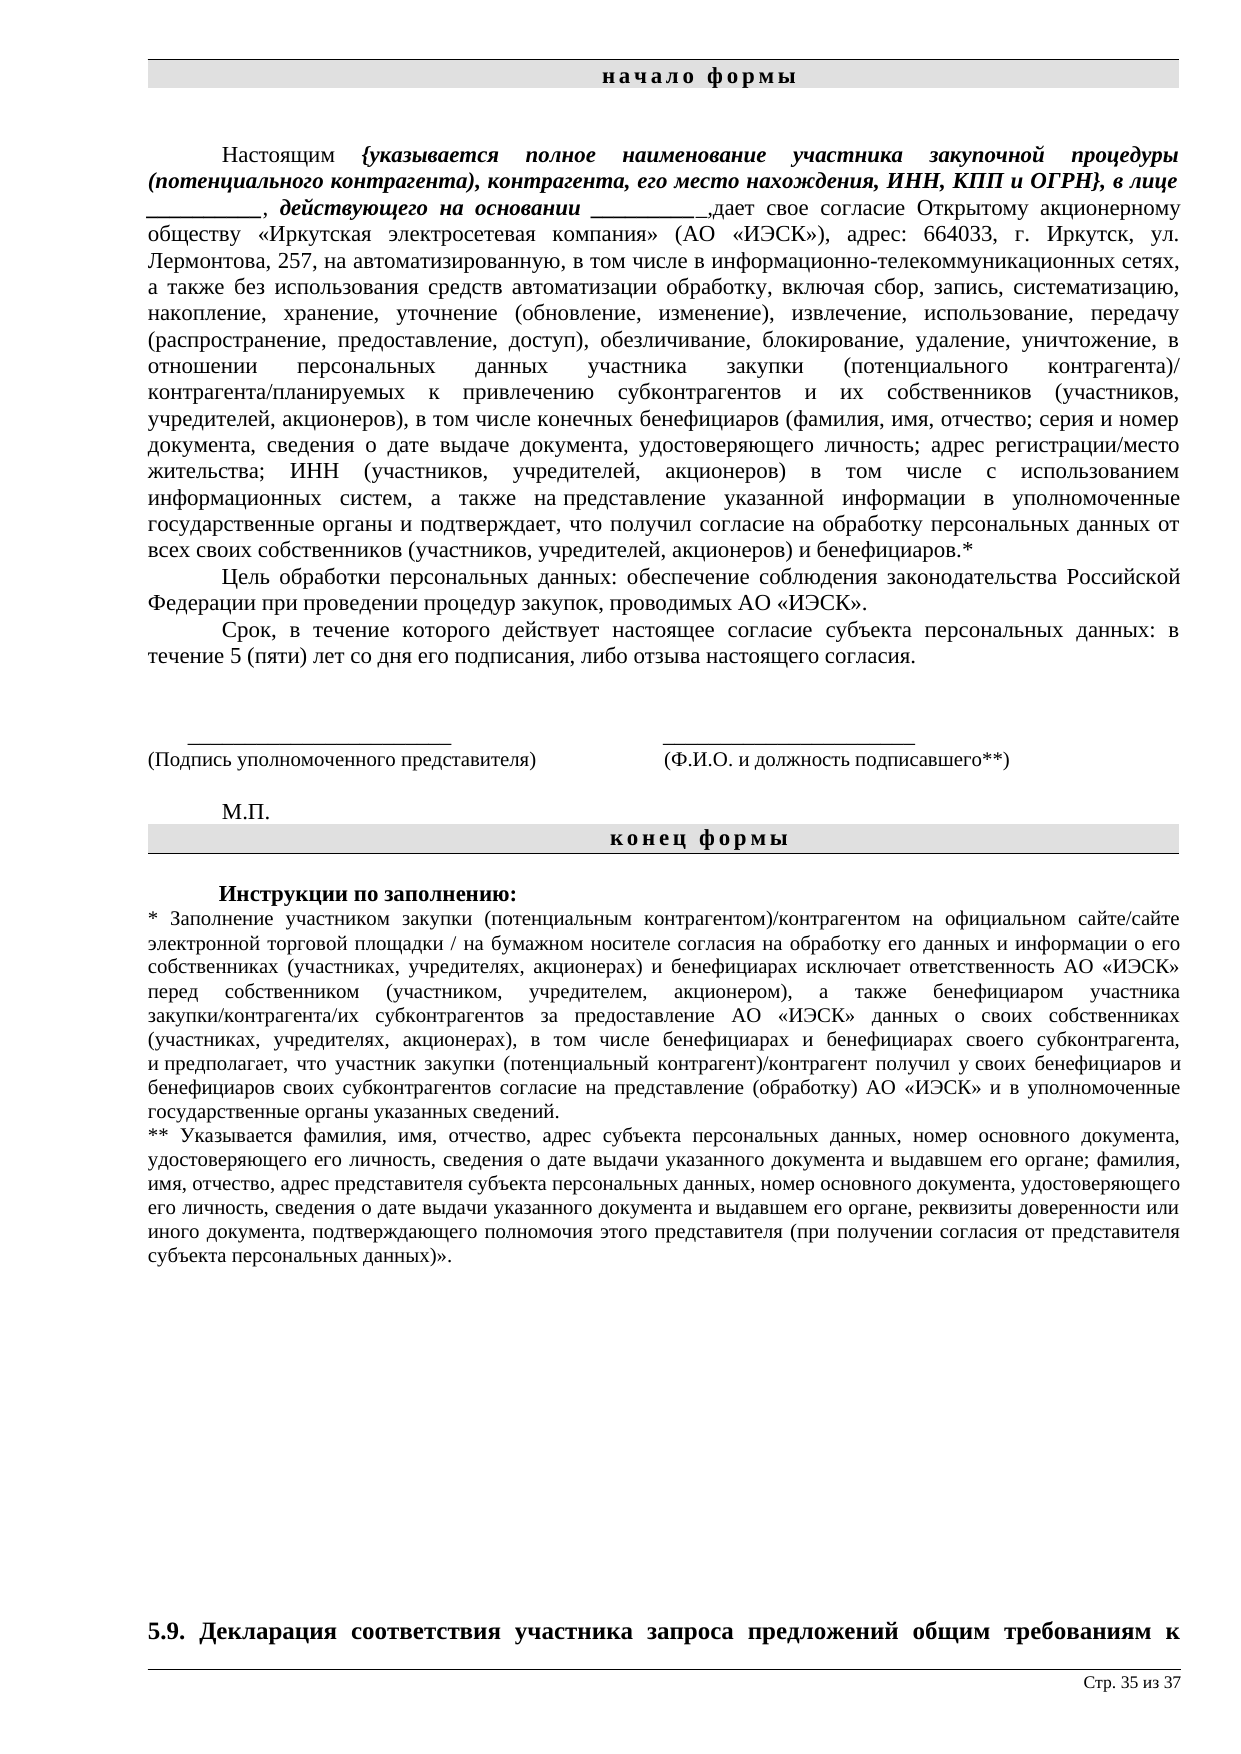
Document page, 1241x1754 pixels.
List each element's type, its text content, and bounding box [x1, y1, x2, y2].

text Настоящим {указывается полное наименование участника закупочной процедуры (потенциального контрагента), контрагента, его место нахождения, ИНН, КПП и ОГРН}, в лице __________, действующего на основании __________,дает свое согласие Открытому акционерному обществу «Иркутская электросетевая компания» (АО «ИЭСК»), адрес: 664033, г. Иркутск, ул. Лермонтова, 257, на автоматизированную, в том числе в информационно-телекоммуникационных сетях, а также без использования средств автоматизации обработку, включая сбор, запись, систематизацию, накопление, хранение, уточнение (обновление, изменение), извлечение, использование, передачу (распространение, предоставление, доступ), обезличивание, блокирование, удаление, уничтожение, в отношении персональных данных участника закупки (потенциального контрагента)/ контрагента/планируемых к привлечению субконтрагентов и их собственников (участников, учредителей, акционеров), в том числе конечных бенефициаров (фамилия, имя, отчество; серия и номер документа, сведения о дате выдаче документа, удостоверяющего личность; адрес регистрации/место жительства; ИНН (участников, учредителей, акционеров) в том числе с использованием информационных систем, а также на представление указанной информации в уполномоченные государственные органы и подтверждает, что получил согласие на обработку персональных данных от всех своих собственников (участников, учредителей, акционеров) и бенефициаров.* [148, 141, 1181, 563]
text начало формы [148, 60, 1179, 88]
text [148, 1616, 1181, 1645]
text Инструкции по заполнению: [148, 880, 1181, 906]
text * Заполнение участником закупки (потенциальным контрагентом)/контрагентом на официальном сайте/сайте электронной торговой площадки / на бумажном носителе согласия на обработку его данных и информации о его собственниках (участниках, учредителях, акционерах) и бенефициарах исключает ответственность АО «ИЭСК» перед собственником (участником, учредителем, акционером), а также бенефициаром участника закупки/контрагента/их субконтрагентов за предоставление АО «ИЭСК» данных о своих собственниках (участниках, учредителях, акционерах), в том числе бенефициарах и бенефициарах своего субконтрагента, и предполагает, что участник закупки (потенциальный контрагент)/контрагент получил у своих бенефициаров и бенефициаров своих субконтрагентов согласие на представление (обработку) АО «ИЭСК» и в уполномоченные государственные органы указанных сведений. [148, 906, 1181, 1123]
text Срок, в течение которого действует настоящее согласие субъекта персональных данных: в течение 5 (пяти) лет со дня его подписания, либо отзыва настоящего согласия. [148, 616, 1181, 668]
text Цель обработки персональных данных: обеспечение соблюдения законодательства Российской Федерации при проведении процедур закупок, проводимых АО «ИЭСК». [148, 563, 1181, 616]
text М.П. [148, 798, 1181, 824]
text (Подпись уполномоченного представителя) (Ф.И.О. и должность подписавшего**) [148, 747, 1181, 771]
text конец формы [148, 824, 1179, 853]
text _______________________ ______________________ [148, 721, 1181, 747]
text ** Указывается фамилия, имя, отчество, адрес субъекта персональных данных, номер основного документа, удостоверяющего его личность, сведения о дате выдачи указанного документа и выдавшем его органе; фамилия, имя, отчество, адрес представителя субъекта персональных данных, номер основного документа, удостоверяющего его личность, сведения о дате выдачи указанного документа и выдавшем его органе, реквизиты доверенности или иного документа, подтверждающего полномочия этого представителя (при получении согласия от представителя субъекта персональных данных)». [148, 1123, 1181, 1267]
